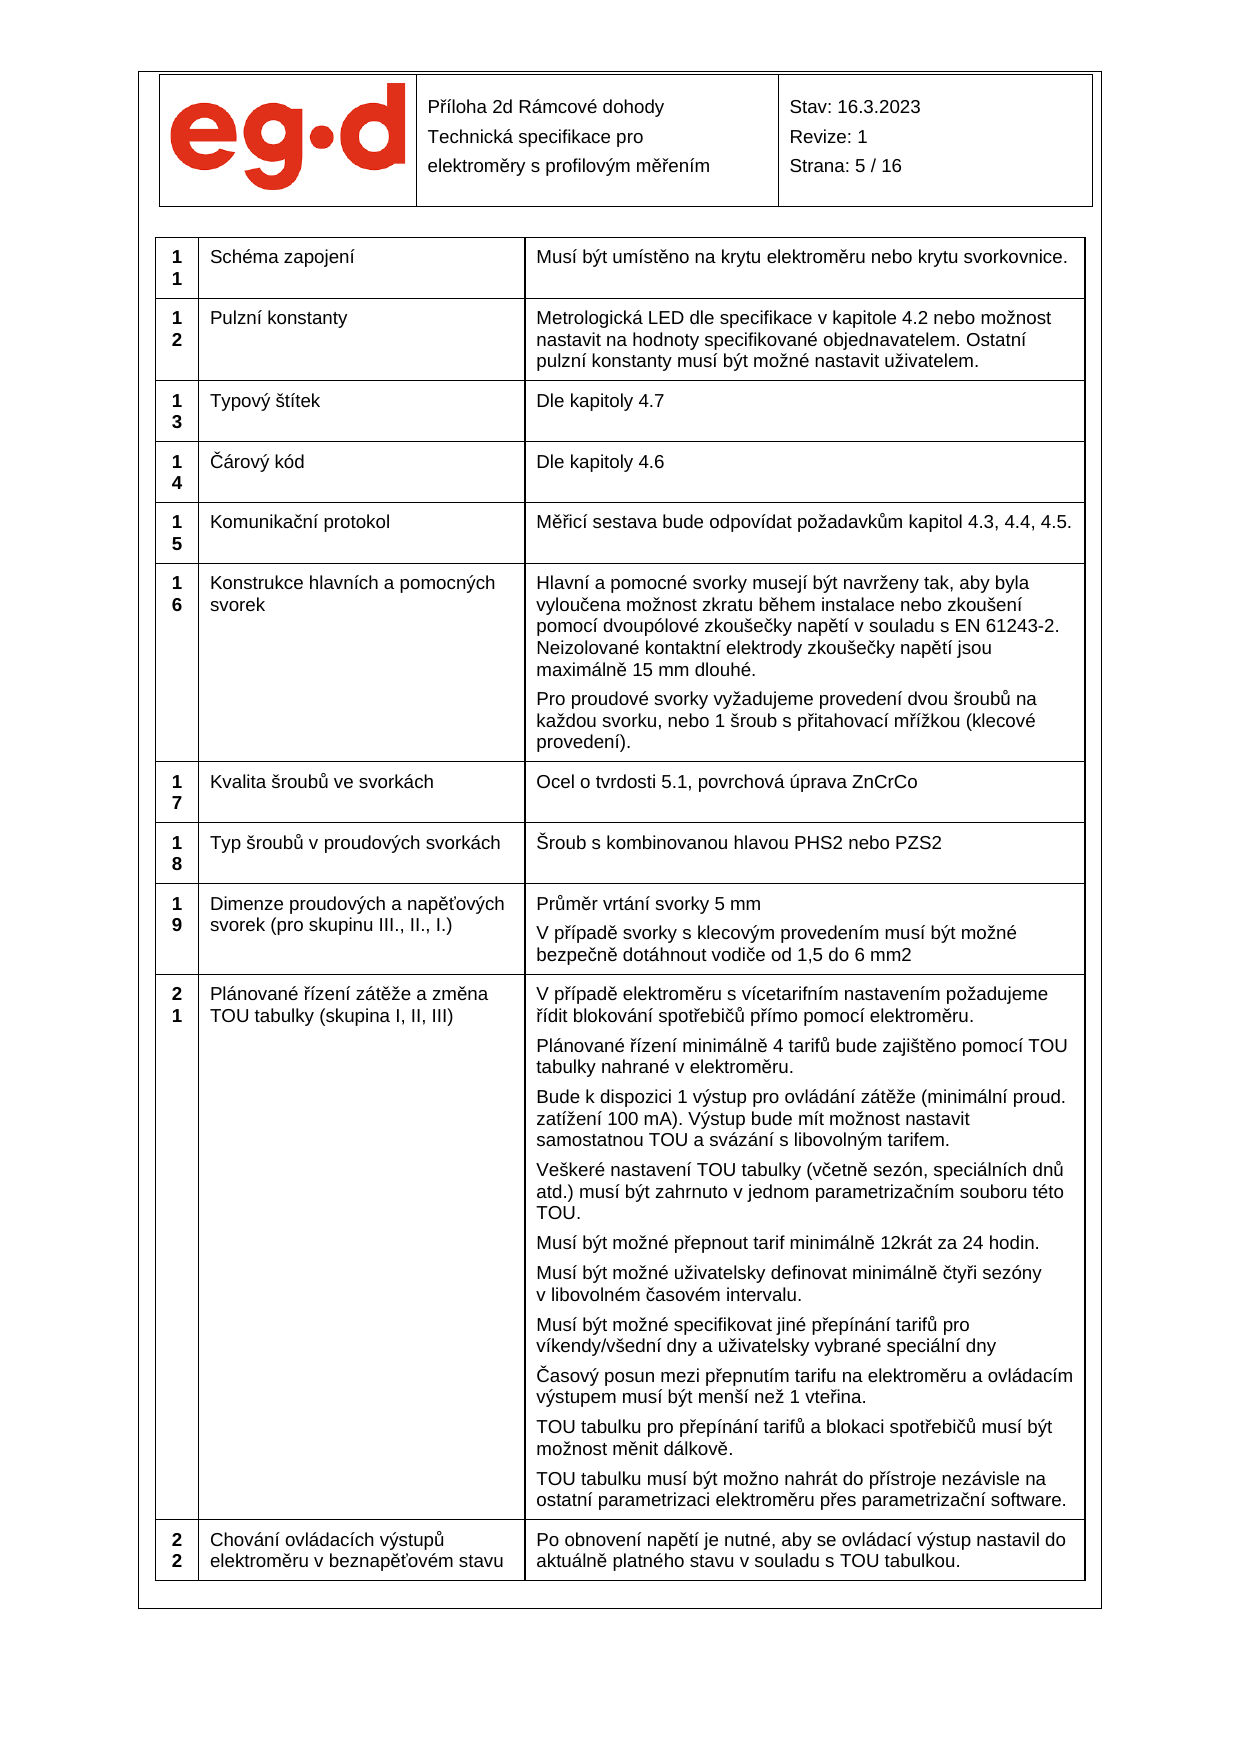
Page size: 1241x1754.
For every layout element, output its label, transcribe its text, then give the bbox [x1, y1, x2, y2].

table_cell Dle kapitoly 4.7 [526, 381, 1084, 441]
table_cell Metrologická LED dle specifikace v kapitole 4.2 nebo možnost nastavit na hodnoty specifikované objednavatelem. Ostatní pulzní konstanty musí být možné nastavit uživatelem. [526, 299, 1084, 380]
table_cell Pulzní konstanty [199, 299, 524, 380]
table_cell 14 [156, 442, 198, 502]
table_cell Dle kapitoly 4.6 [526, 442, 1084, 502]
table_cell Chování ovládacích výstupů elektroměru v beznapěťovém stavu [199, 1520, 524, 1580]
table_cell Po obnovení napětí je nutné, aby se ovládací výstup nastavil do aktuálně platného stavu v souladu s TOU tabulkou. [526, 1520, 1084, 1580]
table_cell 22 [156, 1520, 198, 1580]
table_cell 15 [156, 503, 198, 563]
table_cell 19 [156, 884, 198, 974]
table_cell Komunikační protokol [199, 503, 524, 563]
table_cell 13 [156, 381, 198, 441]
table_cell 12 [156, 299, 198, 380]
table_cell Průměr vrtání svorky 5 mm V případě svorky s klecovým provedením musí být možné bezpečně dotáhnout vodiče od 1,5 do 6 mm2 [526, 884, 1084, 974]
table_cell Dimenze proudových a napěťových svorek (pro skupinu III., II., I.) [199, 884, 524, 974]
table_cell 17 [156, 762, 198, 822]
table_cell Měřicí sestava bude odpovídat požadavkům kapitol 4.3, 4.4, 4.5. [526, 503, 1084, 563]
table_cell Typ šroubů v proudových svorkách [199, 823, 524, 883]
table_cell 11 [156, 238, 198, 298]
table_cell 21 [156, 975, 198, 1519]
table_cell Šroub s kombinovanou hlavou PHS2 nebo PZS2 [526, 823, 1084, 883]
table_cell Plánované řízení zátěže a změna TOU tabulky (skupina I, II, III) [199, 975, 524, 1519]
table_cell V případě elektroměru s vícetarifním nastavením požadujeme řídit blokování spotřebičů přímo pomocí elektroměru. Plánované řízení minimálně 4 tarifů bude zajištěno pomocí TOU tabulky nahrané v elektroměru. Bude k dispozici 1 výstup pro ovládání zátěže (minimální proud. zatížení 100 mA). Výstup bude mít možnost nastavit samostatnou TOU a svázání s libovolným tarifem. Veškeré nastavení TOU tabulky (včetně sezón, speciálních dnů atd.) musí být zahrnuto v jednom parametrizačním souboru této TOU. Musí být možné přepnout tarif minimálně 12krát za 24 hodin. Musí být možné uživatelsky definovat minimálně čtyři sezóny v libovolném časovém intervalu. Musí být možné specifikovat jiné přepínání tarifů pro víkendy/všední dny a uživatelsky vybrané speciální dny Časový posun mezi přepnutím tarifu na elektroměru a ovládacím výstupem musí být menší než 1 vteřina. TOU tabulku pro přepínání tarifů a blokaci spotřebičů musí být možnost měnit dálkově. TOU tabulku musí být možno nahrát do přístroje nezávisle na ostatní parametrizaci elektroměru přes parametrizační software. [526, 975, 1084, 1519]
table_cell 18 [156, 823, 198, 883]
table_cell Musí být umístěno na krytu elektroměru nebo krytu svorkovnice. [526, 238, 1084, 298]
picture [170, 83, 406, 190]
table_cell Čárový kód [199, 442, 524, 502]
table_cell Hlavní a pomocné svorky musejí být navrženy tak, aby byla vyloučena možnost zkratu během instalace nebo zkoušení pomocí dvoupólové zkoušečky napětí v souladu s EN 61243-2. Neizolované kontaktní elektrody zkoušečky napětí jsou maximálně 15 mm dlouhé. Pro proudové svorky vyžadujeme provedení dvou šroubů na každou svorku, nebo 1 šroub s přitahovací mřížkou (klecové provedení). [526, 564, 1084, 761]
table_cell 16 [156, 564, 198, 761]
table_cell Konstrukce hlavních a pomocných svorek [199, 564, 524, 761]
table_cell Schéma zapojení [199, 238, 524, 298]
table_cell Ocel o tvrdosti 5.1, povrchová úprava ZnCrCo [526, 762, 1084, 822]
table_cell Typový štítek [199, 381, 524, 441]
table_cell Kvalita šroubů ve svorkách [199, 762, 524, 822]
